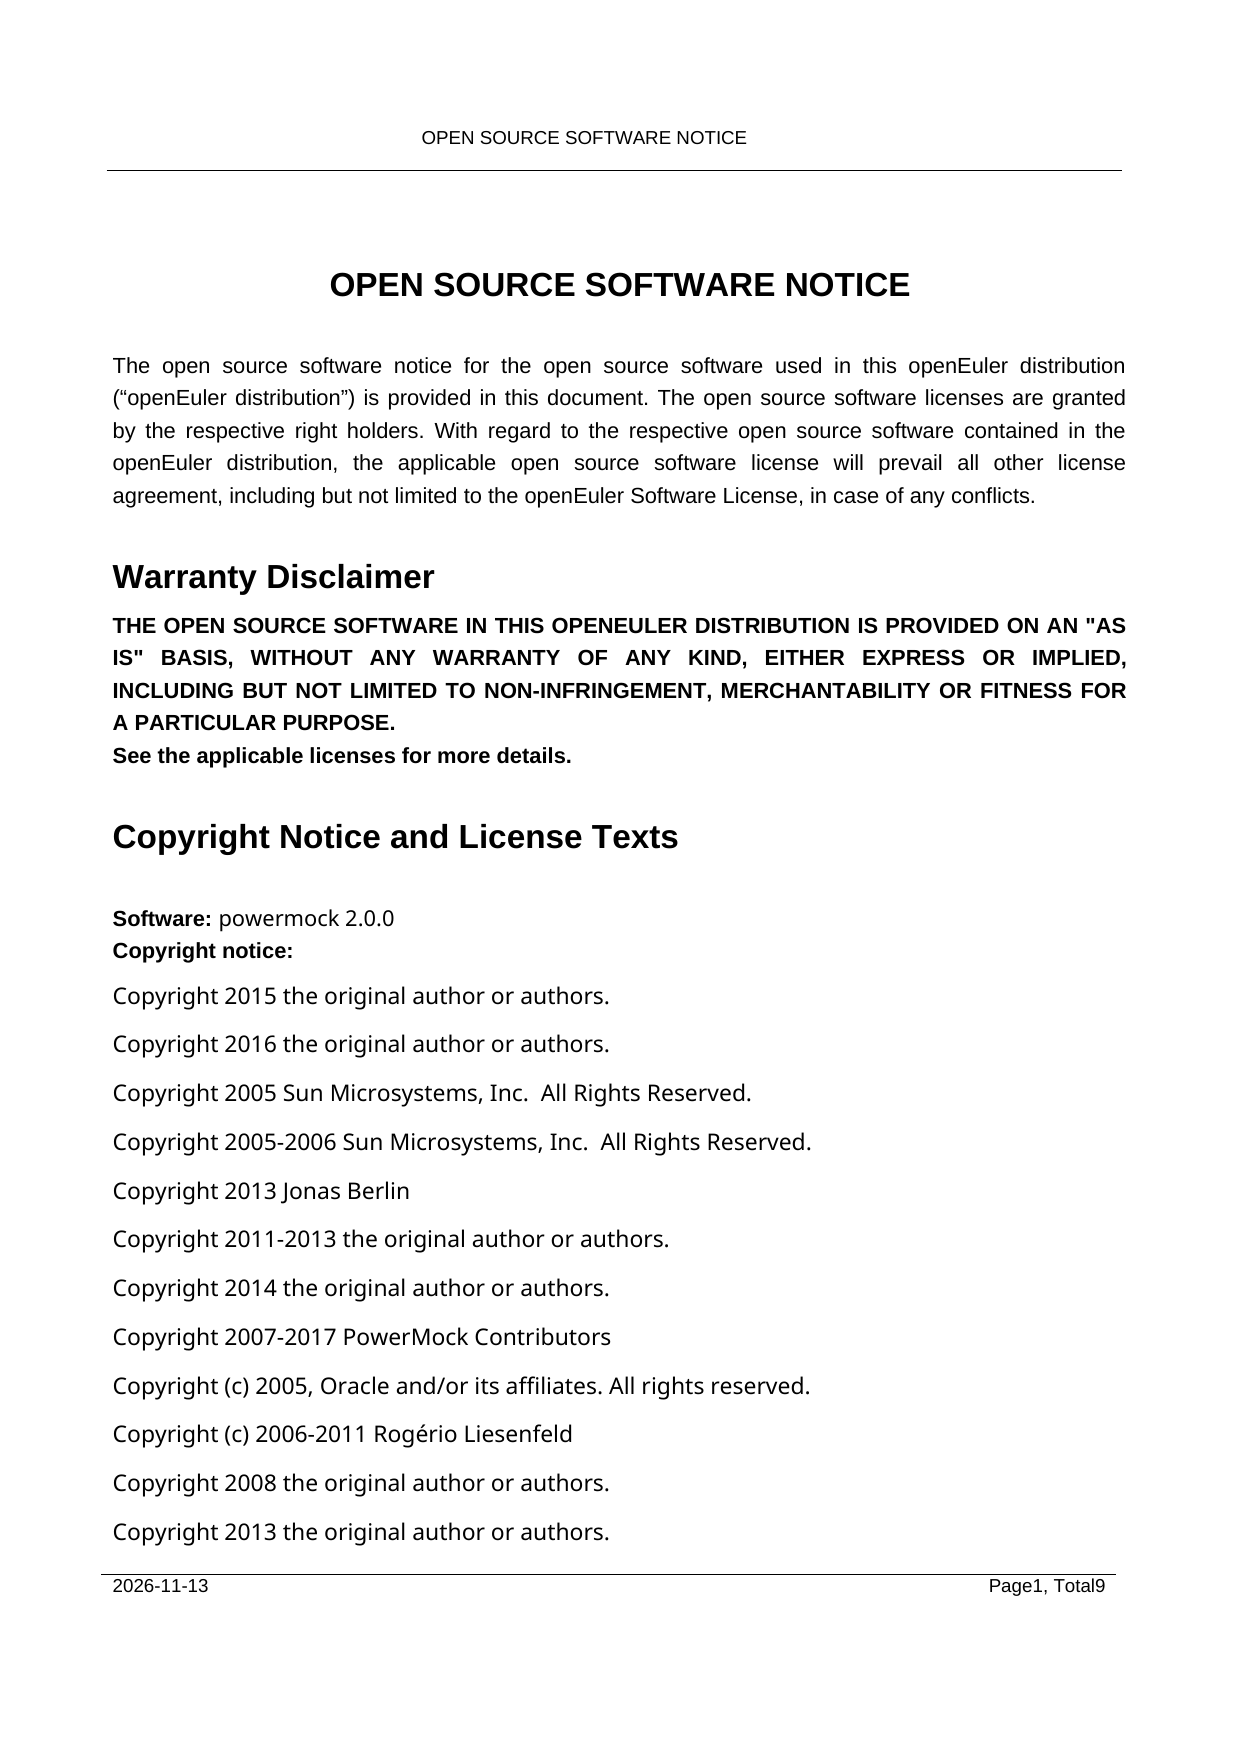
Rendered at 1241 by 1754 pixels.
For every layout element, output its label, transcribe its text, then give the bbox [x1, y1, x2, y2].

text Software: powermock 2.0.0 [112, 901, 1128, 934]
text THE OPEN SOURCE SOFTWARE IN THIS OPENEULER DISTRIBUTION IS PROVIDED ON AN "AS IS" BASIS, WITHOUT ANY WARRANTY OF ANY KIND, EITHER EXPRESS OR IMPLIED, INCLUDING BUT NOT LIMITED TO NON-INFRINGEMENT, MERCHANTABILITY OR FITNESS FOR A PARTICULAR PURPOSE. See the applicable licenses for more details. [112, 609, 1128, 771]
text Copyright Notice and License Texts [112, 804, 1128, 869]
text OPEN SOURCE SOFTWARE NOTICE [112, 251, 1128, 316]
text The open source software notice for the open source software used in this openEuler distribution (“openEuler distribution”) is provided in this document. The open source software licenses are granted by the respective right holders. With regard to the respective open source software contained in the openEuler distribution, the applicable open source software license will prevail all other license agreement, including but not limited to the openEuler Software License, in case of any conflicts. [112, 349, 1128, 511]
text Copyright notice: [112, 934, 1128, 966]
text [112, 979, 1128, 1548]
text Warranty Disclaimer [112, 544, 1128, 609]
